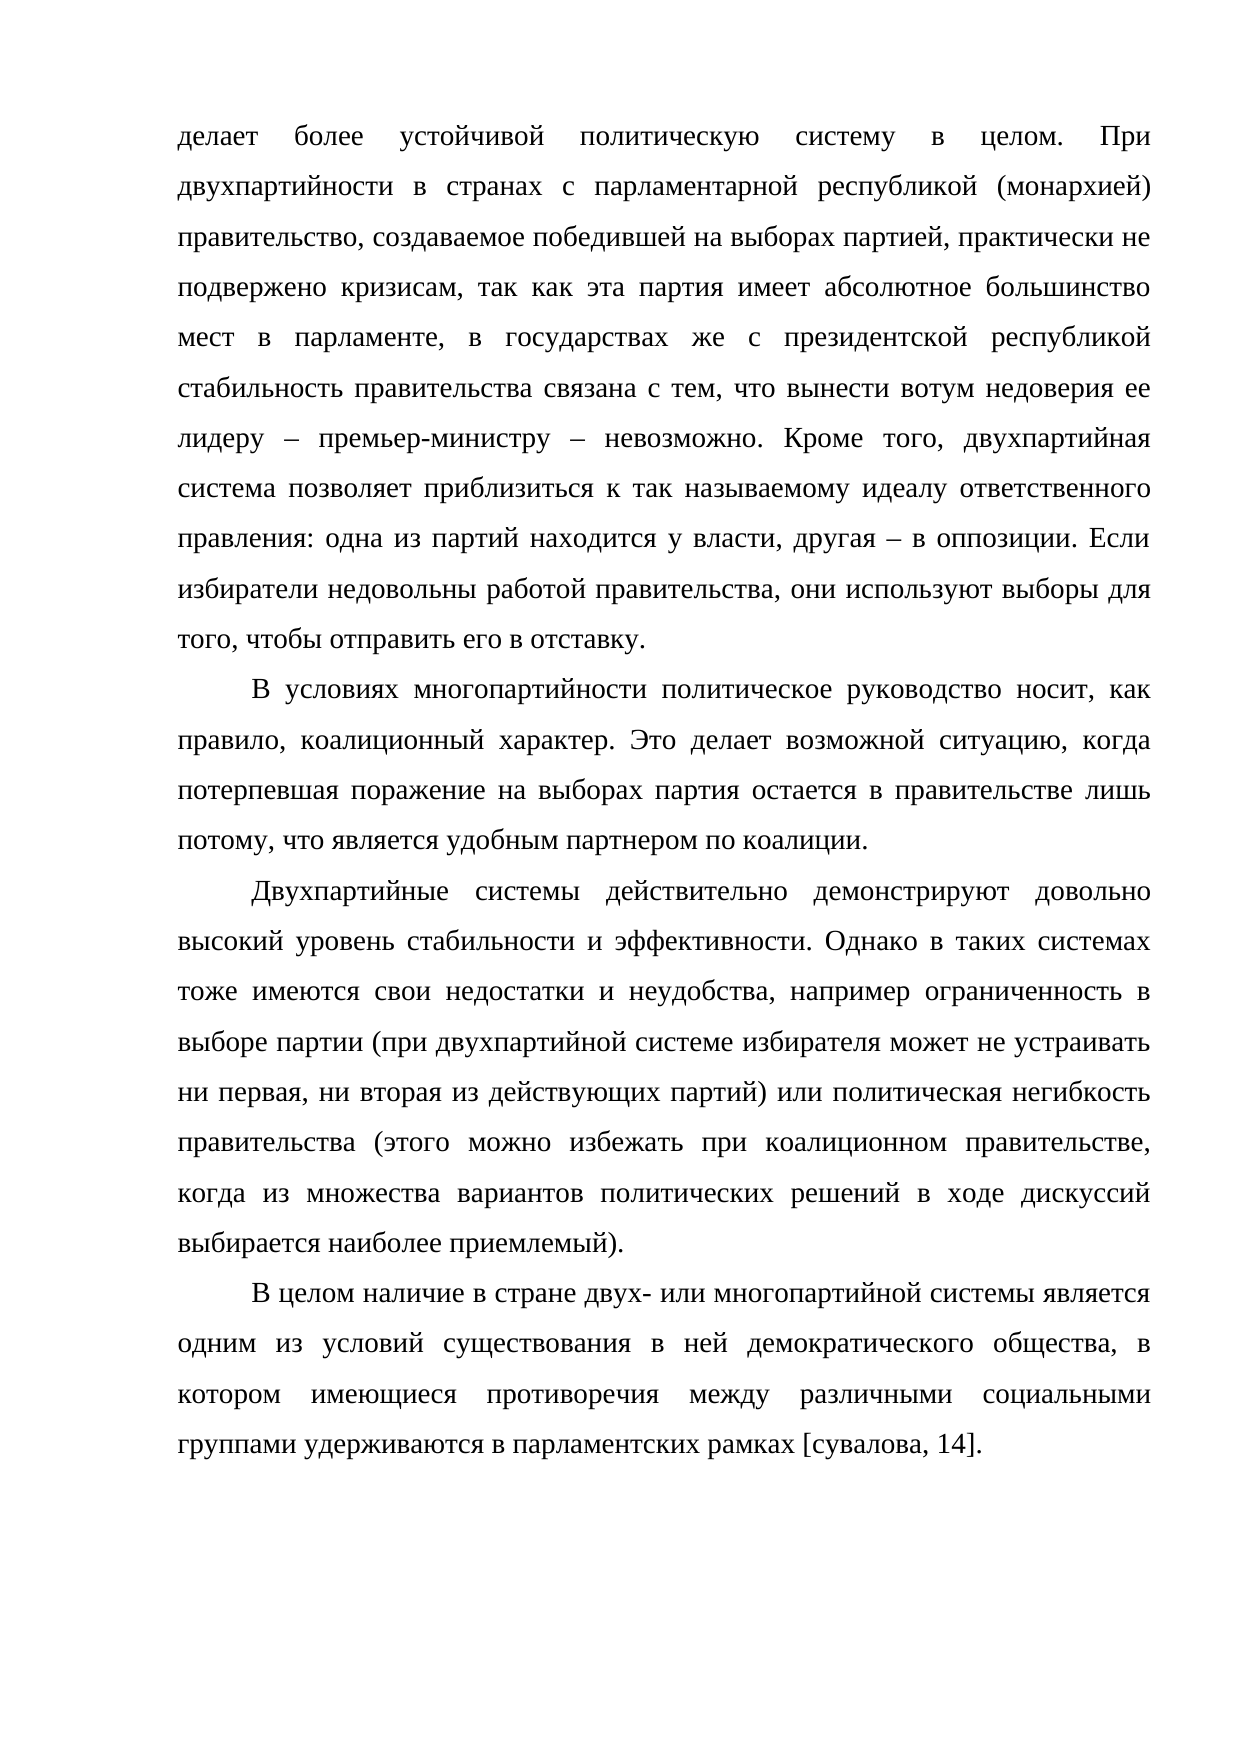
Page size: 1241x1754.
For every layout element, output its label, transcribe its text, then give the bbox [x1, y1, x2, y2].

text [177, 118, 1152, 655]
text В целом наличие в стране двух- или многопартийной системы является одним из условий существования в ней демократического общества, в котором имеющиеся противоречия между различными социальными группами удерживаются в парламентских рамках [сувалова, 14]. [177, 1275, 1152, 1460]
text В условиях многопартийности политическое руководство носит, как правило, коалиционный характер. Это делает возможной ситуацию, когда потерпевшая поражение на выборах партия остается в правительстве лишь потому, что является удобным партнером по коалиции. [177, 672, 1152, 856]
text Двухпартийные системы действительно демонстрируют довольно высокий уровень стабильности и эффективности. Однако в таких системах тоже имеются свои недостатки и неудобства, например ограниченность в выборе партии (при двухпартийной системе избирателя может не устраивать ни первая, ни вторая из действующих партий) или политическая негибкость правительства (этого можно избежать при коалиционном правительстве, когда из множества вариантов политических решений в ходе дискуссий выбирается наиболее приемлемый). [177, 873, 1152, 1258]
